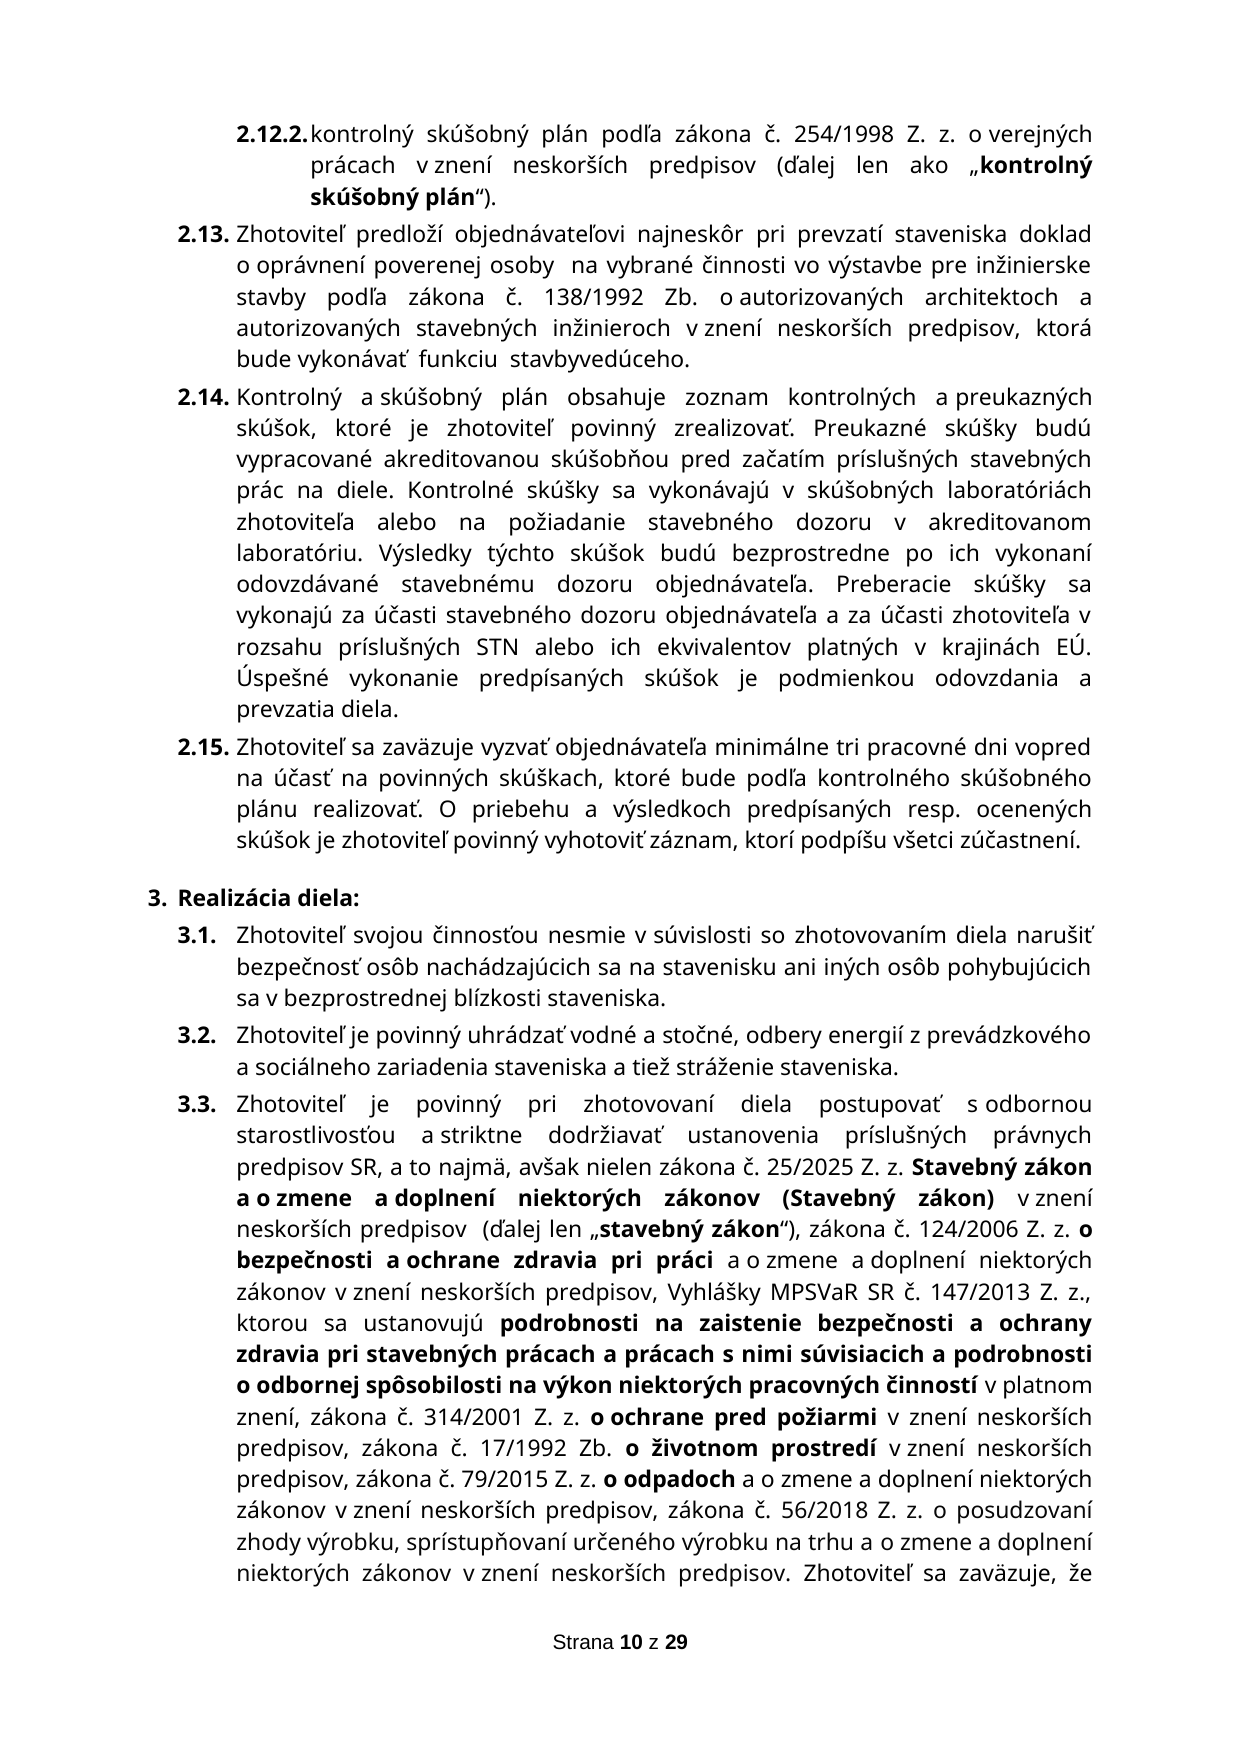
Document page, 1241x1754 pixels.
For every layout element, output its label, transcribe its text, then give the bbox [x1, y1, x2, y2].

list Zhotoviteľ svojou činnosťou nesmie v súvislosti so zhotovovaním diela narušiť bezpečnosť osôb nachádzajúcich sa na stavenisku ani iných osôb pohybujúcich sa v bezprostrednej blízkosti staveniska. [177, 919, 1093, 1013]
list Realizácia diela: [148, 882, 1093, 913]
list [177, 1088, 1093, 1588]
list Zhotoviteľ sa zaväzuje vyzvať objednávateľa minimálne tri pracovné dni vopred na účasť na povinných skúškach, ktoré bude podľa kontrolného skúšobného plánu realizovať. O priebehu a výsledkoch predpísaných resp. ocenených skúšok je zhotoviteľ povinný vyhotoviť záznam, ktorí podpíšu všetci zúčastnení. [177, 731, 1093, 856]
list Zhotoviteľ predloží objednávateľovi najneskôr pri prevzatí staveniska doklad o oprávnení poverenej osoby na vybrané činnosti vo výstavbe pre inžinierske stavby podľa zákona č. 138/1992 Zb. o autorizovaných architektoch a autorizovaných stavebných inžinieroch v znení neskorších predpisov, ktorá bude vykonávať funkciu stavbyvedúceho. [177, 218, 1093, 374]
list Zhotoviteľ je povinný uhrádzať vodné a stočné, odbery energií z prevádzkového a sociálneho zariadenia staveniska a tiež stráženie staveniska. [177, 1019, 1093, 1082]
list kontrolný skúšobný plán podľa zákona č. 254/1998 Z. z. o verejných prácach v znení neskorších predpisov (ďalej len ako „kontrolný skúšobný plán“). [236, 118, 1093, 212]
list Kontrolný a skúšobný plán obsahuje zoznam kontrolných a preukazných skúšok, ktoré je zhotoviteľ povinný zrealizovať. Preukazné skúšky budú vypracované akreditovanou skúšobňou pred začatím príslušných stavebných prác na diele. Kontrolné skúšky sa vykonávajú v skúšobných laboratóriách zhotoviteľa alebo na požiadanie stavebného dozoru v akreditovanom laboratóriu. Výsledky týchto skúšok budú bezprostredne po ich vykonaní odovzdávané stavebnému dozoru objednávateľa. Preberacie skúšky sa vykonajú za účasti stavebného dozoru objednávateľa a za účasti zhotoviteľa v rozsahu príslušných STN alebo ich ekvivalentov platných v krajinách EÚ. Úspešné vykonanie predpísaných skúšok je podmienkou odovzdania a prevzatia diela. [177, 381, 1093, 724]
